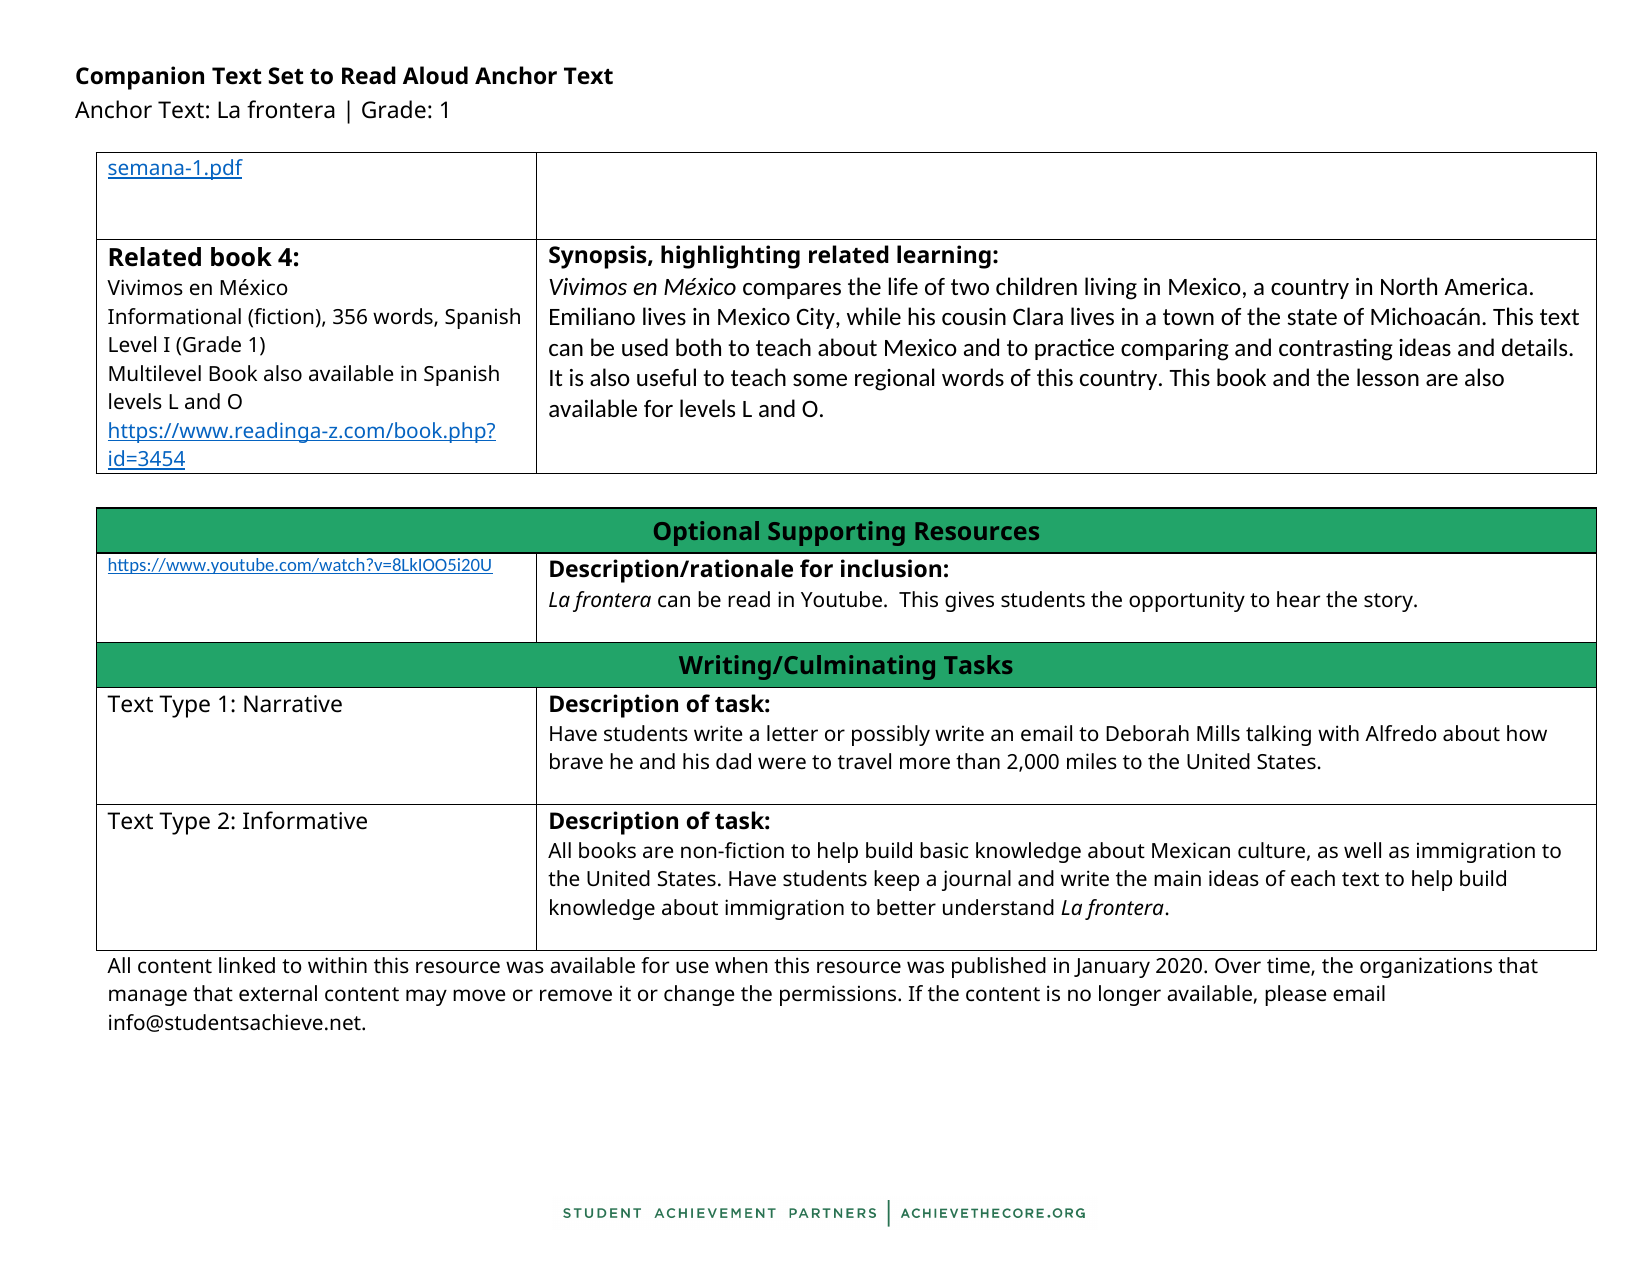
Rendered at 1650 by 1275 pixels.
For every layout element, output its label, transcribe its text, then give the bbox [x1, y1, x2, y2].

table_cell Description of task: Have students write a letter or possibly write an email to Deborah Mills talking with Alfredo about how brave he and his dad were to travel more than 2,000 miles to the United States. [537, 688, 1596, 804]
table_cell Text Type 1: Narrative [97, 688, 536, 804]
table_cell Synopsis, highlighting related learning: Vivimos en México compares the life of two children living in Mexico, a country in North America. Emiliano lives in Mexico City, while his cousin Clara lives in a town of the state of Michoacán. This text can be used both to teach about Mexico and to practice comparing and contrasting ideas and details. It is also useful to teach some regional words of this country. This book and the lesson are also available for levels L and O. [537, 240, 1596, 473]
table_header Optional Supporting Resources [97, 509, 1596, 552]
table_cell Description of task: All books are non-fiction to help build basic knowledge about Mexican culture, as well as immigration to the United States. Have students keep a journal and write the main ideas of each text to help build knowledge about immigration to better understand La frontera. [537, 805, 1596, 950]
table_cell All content linked to within this resource was available for use when this resource was published in January 2020. Over time, the organizations that manage that external content may move or remove it or change the permissions. If the content is no longer available, please email info@studentsachieve.net. [96, 951, 1596, 1036]
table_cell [537, 153, 1596, 238]
table_cell https://www.youtube.com/watch?v=8LkIOO5i20U [97, 554, 536, 642]
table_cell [97, 153, 536, 238]
table_cell Writing/Culminating Tasks [97, 643, 1596, 687]
table_cell Description/rationale for inclusion: La frontera can be read in Youtube. This gives students the opportunity to hear the story. [537, 554, 1596, 642]
table_cell Related book 4: Vivimos en México Informational (fiction), 356 words, Spanish Level I (Grade 1) Multilevel Book also available in Spanish levels L and O https://www.readinga-z.com/book.php?id=3454 [97, 240, 536, 473]
picture [551, 1196, 1099, 1230]
table_cell Text Type 2: Informative [97, 805, 536, 950]
